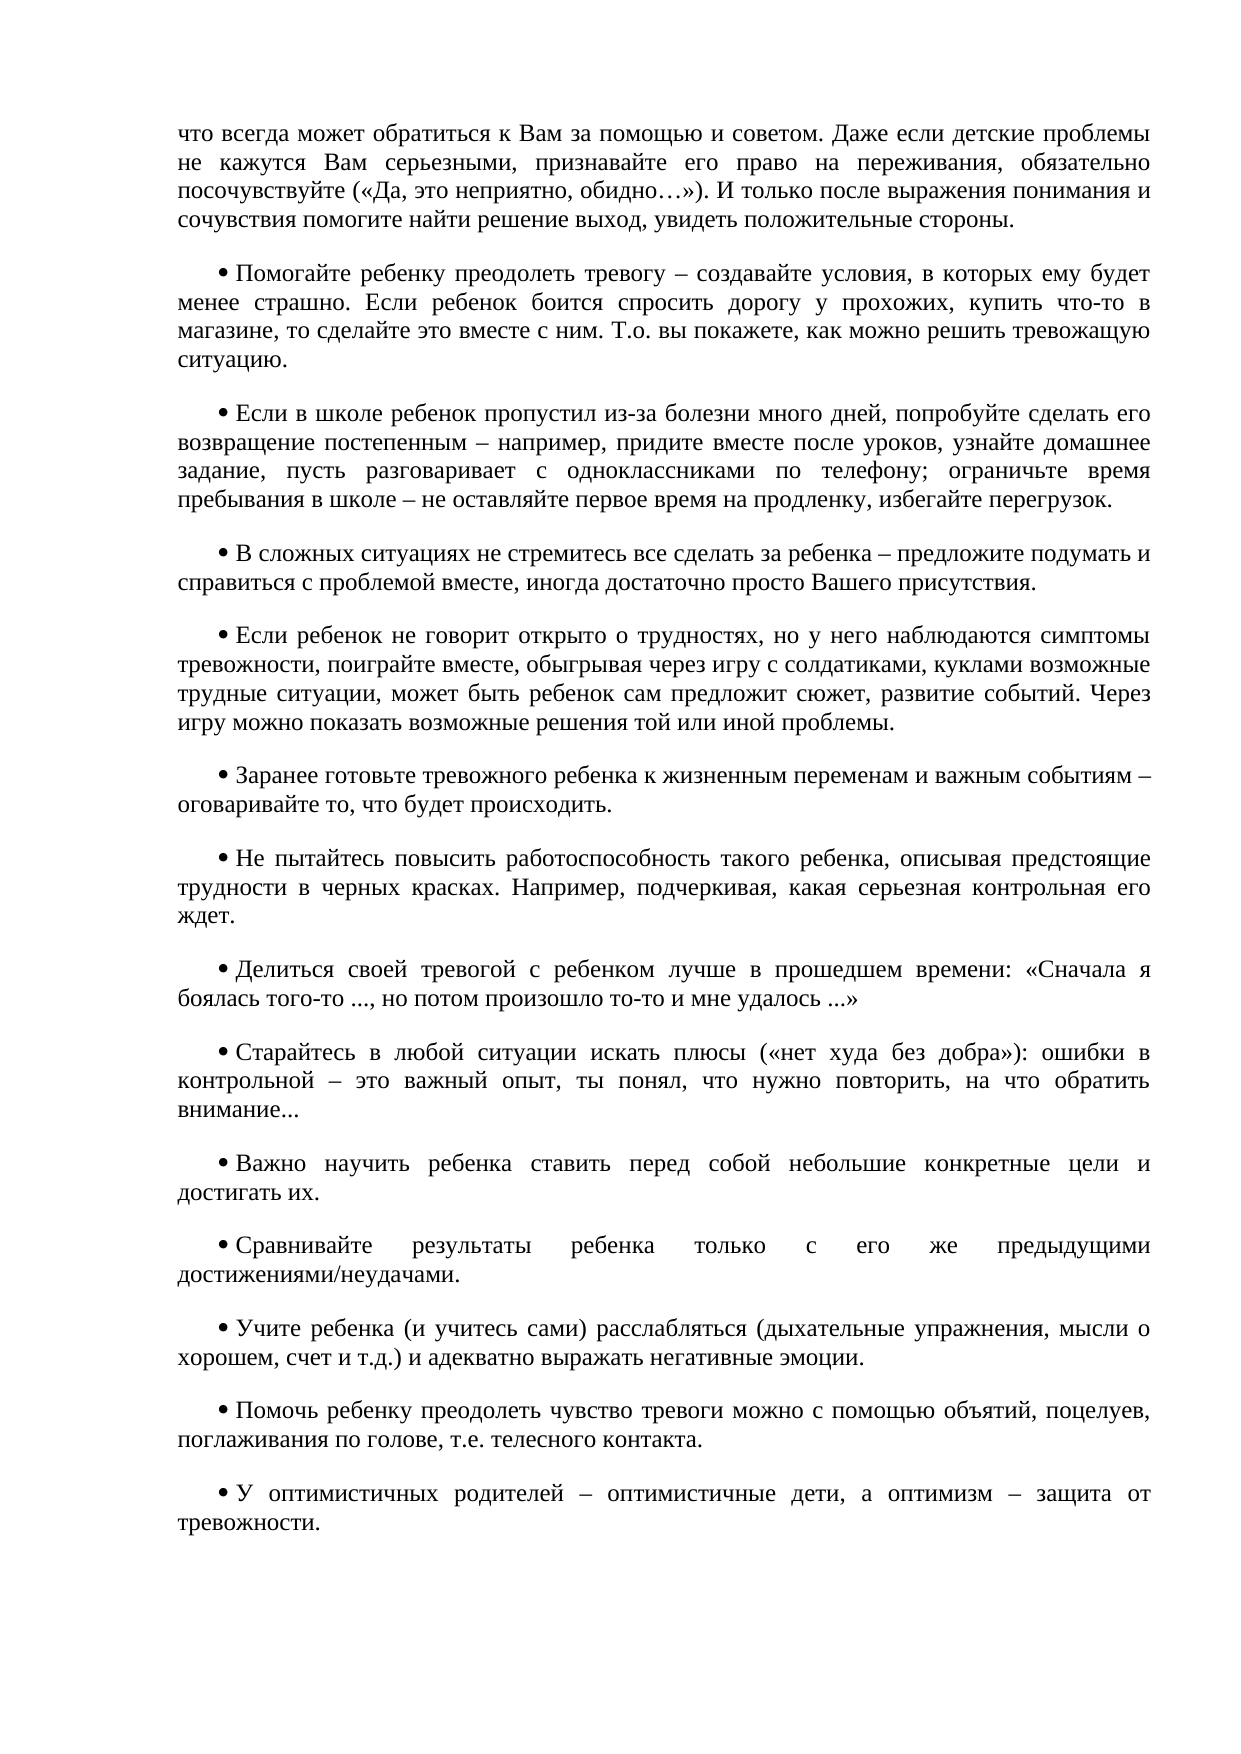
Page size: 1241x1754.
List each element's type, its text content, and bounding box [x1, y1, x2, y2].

text  Если ребенок не говорит открыто о трудностях, но у него наблюдаются симптомы тревожности, поиграйте вместе, обыгрывая через игру с солдатиками, куклами возможные трудные ситуации, может быть ребенок сам предложит сюжет, развитие событий. Через игру можно показать возможные решения той или иной проблемы. [177, 621, 1152, 736]
text  Заранее готовьте тревожного ребенка к жизненным переменам и важным событиям – оговаривайте то, что будет происходить. [177, 761, 1152, 818]
text  Важно научить ребенка ставить перед собой небольшие конкретные цели и достигать их. [177, 1148, 1152, 1206]
text  Учите ребенка (и учитесь сами) расслабляться (дыхательные упражнения, мысли о хорошем, счет и т.д.) и адекватно выражать негативные эмоции. [177, 1313, 1152, 1371]
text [177, 118, 1152, 233]
text  Если в школе ребенок пропустил из-за болезни много дней, попробуйте сделать его возвращение постепенным – например, придите вместе после уроков, узнайте домашнее задание, пусть разговаривает с одноклассниками по телефону; ограничьте время пребывания в школе – не оставляйте первое время на продленку, избегайте перегрузок. [177, 398, 1152, 513]
text  Помочь ребенку преодолеть чувство тревоги можно с помощью объятий, поцелуев, поглаживания по голове, т.е. телесного контакта. [177, 1396, 1152, 1453]
text  Помогайте ребенку преодолеть тревогу – создавайте условия, в которых ему будет менее страшно. Если ребенок боится спросить дорогу у прохожих, купить что-то в магазине, то сделайте это вместе с ним. Т.о. вы покажете, как можно решить тревожащую ситуацию. [177, 258, 1152, 373]
text  В сложных ситуациях не стремитесь все сделать за ребенка – предложите подумать и справиться с проблемой вместе, иногда достаточно просто Вашего присутствия. [177, 538, 1152, 596]
text  Сравнивайте результаты ребенка только с его же предыдущими достижениями/неудачами. [177, 1231, 1152, 1288]
text  Старайтесь в любой ситуации искать плюсы («нет худа без добра»): ошибки в контрольной – это важный опыт, ты понял, что нужно повторить, на что обратить внимание... [177, 1037, 1152, 1123]
text  Не пытайтесь повысить работоспособность такого ребенка, описывая предстоящие трудности в черных красках. Например, подчеркивая, какая серьезная контрольная его ждет. [177, 843, 1152, 929]
text  Делиться своей тревогой с ребенком лучше в прошедшем времени: «Сначала я боялась того-то ..., но потом произошло то-то и мне удалось ...» [177, 954, 1152, 1012]
text  У оптимистичных родителей – оптимистичные дети, а оптимизм – защита от тревожности. [177, 1478, 1152, 1536]
